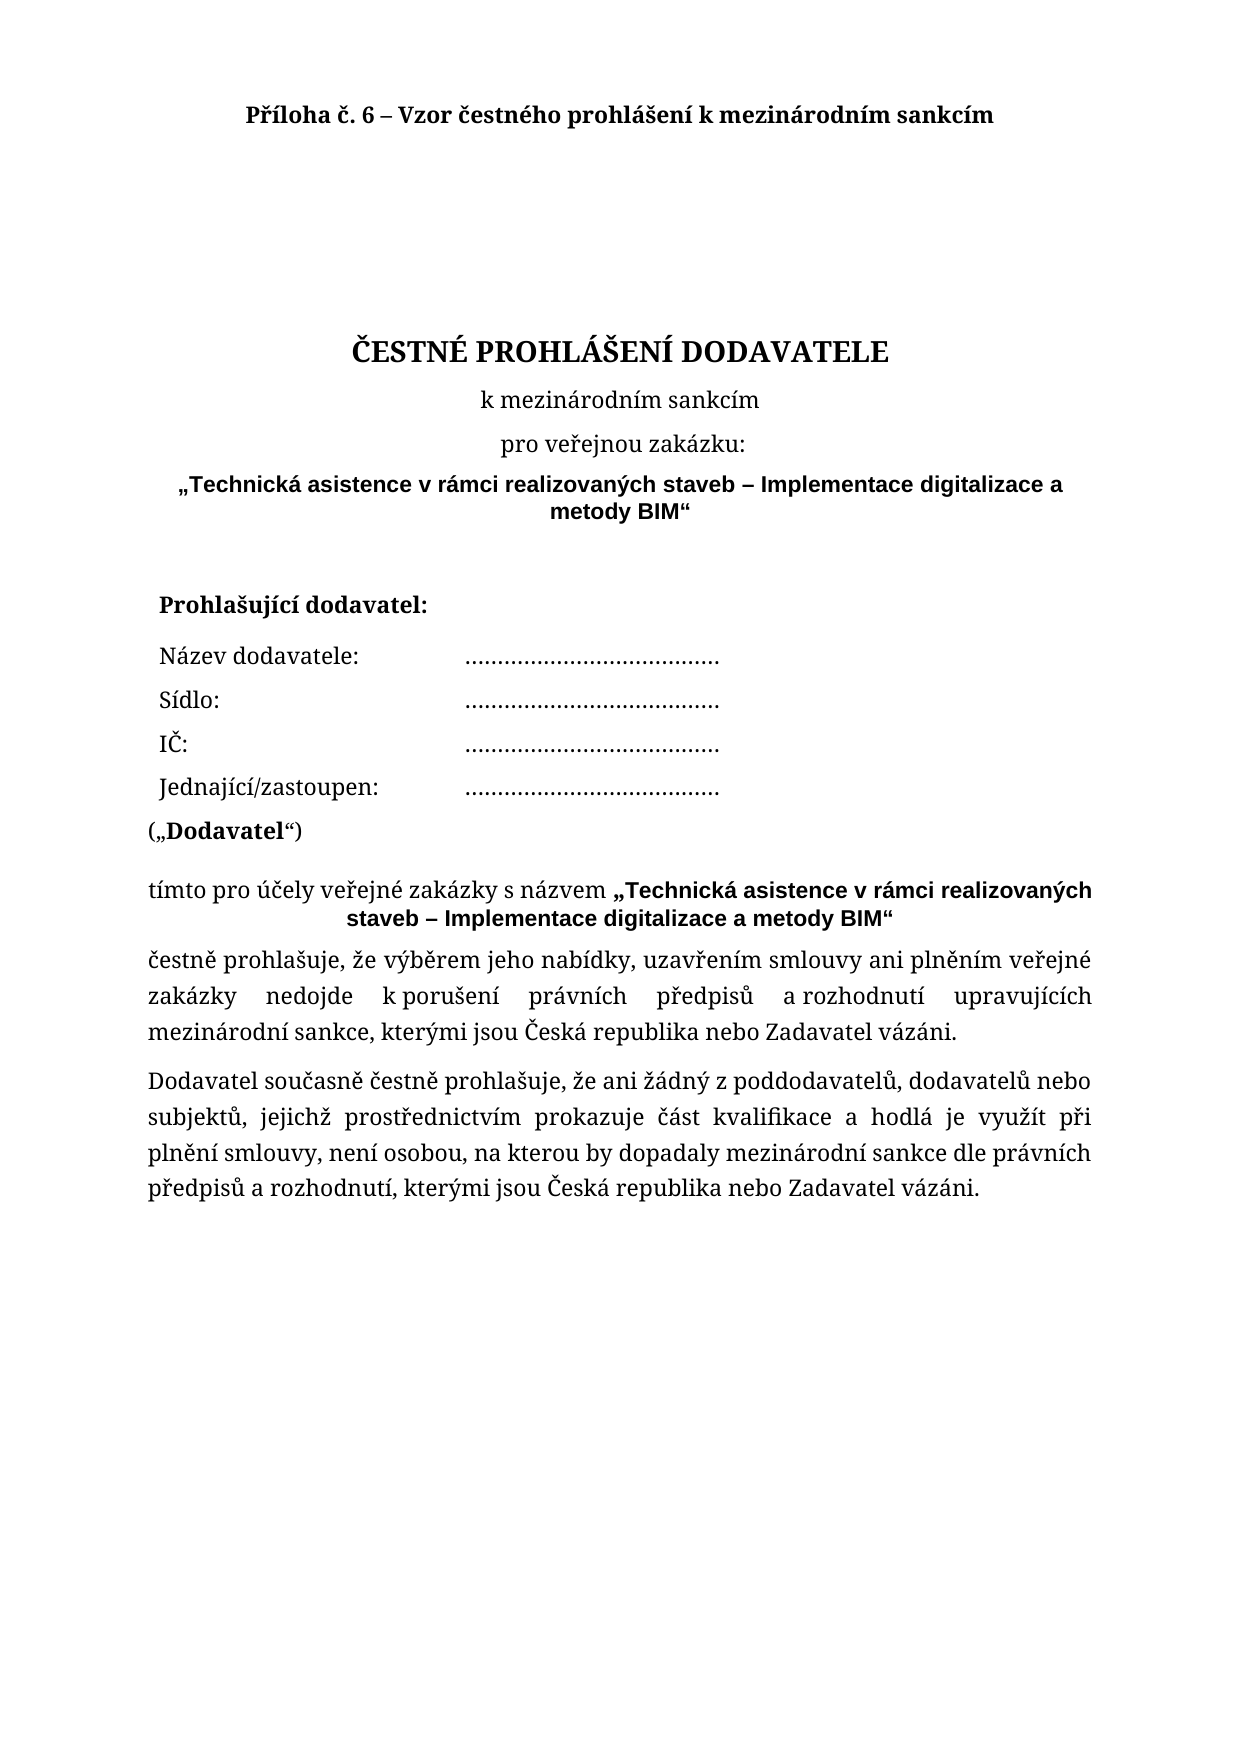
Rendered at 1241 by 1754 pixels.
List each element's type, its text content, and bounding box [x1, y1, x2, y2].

text „Technická asistence v rámci realizovaných staveb – Implementace digitalizace a metody BIM“ [148, 471, 1093, 524]
table_cell ………………………………… [453, 759, 1093, 803]
table_cell Jednající/zastoupen: [148, 759, 453, 803]
text („Dodavatel“) [148, 815, 1093, 846]
table_cell ………………………………… [453, 628, 1093, 671]
table_cell ………………………………… [453, 671, 1093, 715]
text k mezinárodním sankcím [148, 384, 1093, 415]
text tímto pro účely veřejné zakázky s názvem „Technická asistence v rámci realizovaných staveb – Implementace digitalizace a metody BIM“ [148, 871, 1093, 932]
text Dodavatel současně čestně prohlašuje, že ani žádný z poddodavatelů, dodavatelů nebo subjektů, jejichž prostřednictvím prokazuje část kvalifikace a hodlá je využít při plnění smlouvy, není osobou, na kterou by dopadaly mezinárodní sankce dle právních předpisů a rozhodnutí, kterými jsou Česká republika nebo Zadavatel vázáni. [148, 1064, 1093, 1204]
table_header Prohlašující dodavatel: [148, 576, 1060, 628]
text ČESTNÉ PROHLÁŠENÍ DODAVATELE [148, 332, 1093, 371]
text pro veřejnou zakázku: [148, 428, 1093, 459]
text čestně prohlašuje, že výběrem jeho nabídky, uzavřením smlouvy ani plněním veřejné zakázky nedojde k porušení právních předpisů a rozhodnutí upravujících mezinárodní sankce, kterými jsou Česká republika nebo Zadavatel vázáni. [148, 944, 1093, 1047]
table_cell ………………………………… [453, 715, 1093, 759]
table_cell Sídlo: [148, 671, 453, 715]
table_cell Název dodavatele: [148, 628, 453, 671]
table_cell IČ: [148, 715, 453, 759]
